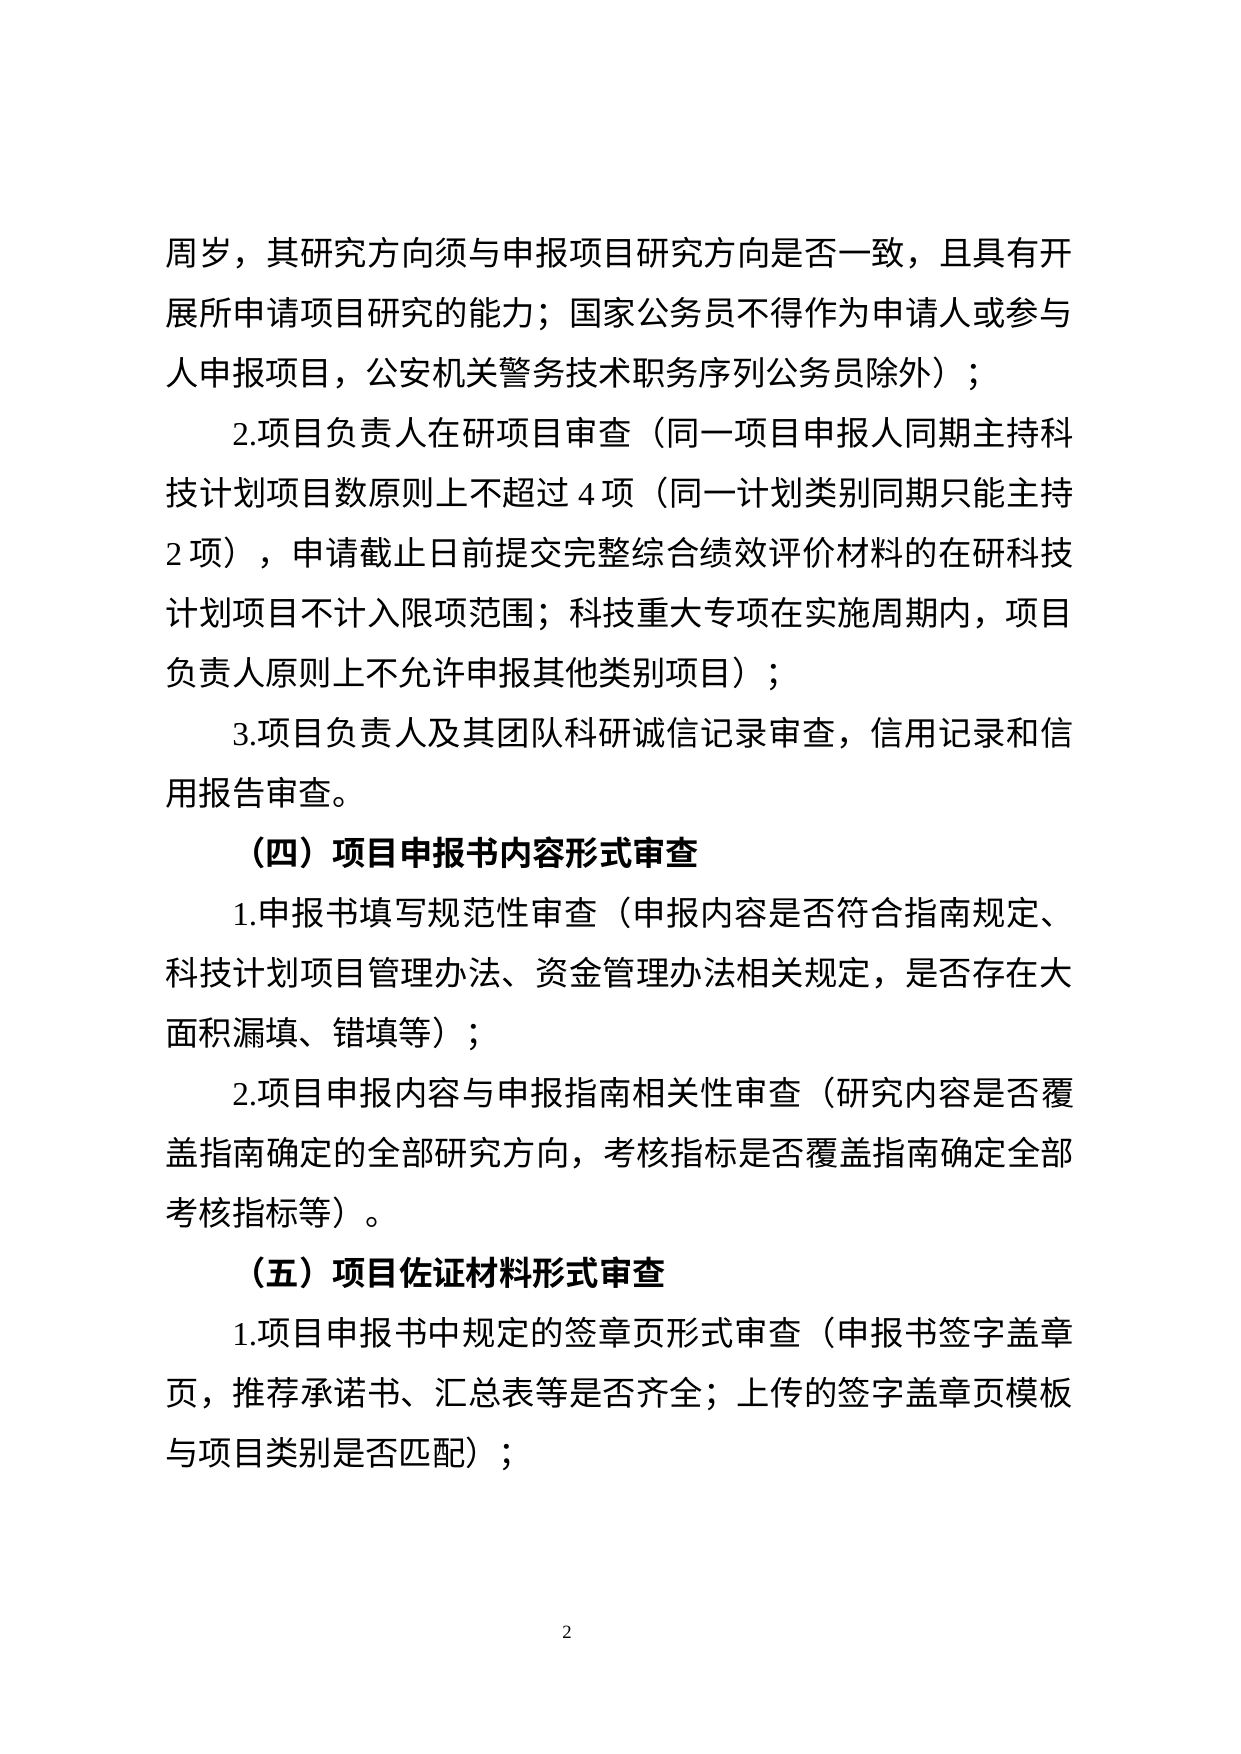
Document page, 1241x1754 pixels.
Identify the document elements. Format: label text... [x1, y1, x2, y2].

text 2.项目申报内容与申报指南相关性审查（研究内容是否覆盖指南确定的全部研究方向，考核指标是否覆盖指南确定全部考核指标等）。 [165, 1058, 1075, 1238]
text 3.项目负责人及其团队科研诚信记录审查，信用记录和信用报告审查。 [165, 698, 1075, 818]
text 1.申报书填写规范性审查（申报内容是否符合指南规定、科技计划项目管理办法、资金管理办法相关规定，是否存在大面积漏填、错填等）； [165, 878, 1075, 1058]
text 1.项目申报书中规定的签章页形式审查（申报书签字盖章页，推荐承诺书、汇总表等是否齐全；上传的签字盖章页模板与项目类别是否匹配）； [165, 1298, 1075, 1478]
text （五）项目佐证材料形式审查 [165, 1238, 1075, 1298]
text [165, 218, 1075, 398]
text 2.项目负责人在研项目审查（同一项目申报人同期主持科技计划项目数原则上不超过4项（同一计划类别同期只能主持2项），申请截止日前提交完整综合绩效评价材料的在研科技计划项目不计入限项范围；科技重大专项在实施周期内，项目负责人原则上不允许申报其他类别项目）； [165, 398, 1075, 698]
text （四）项目申报书内容形式审查 [165, 818, 1075, 878]
